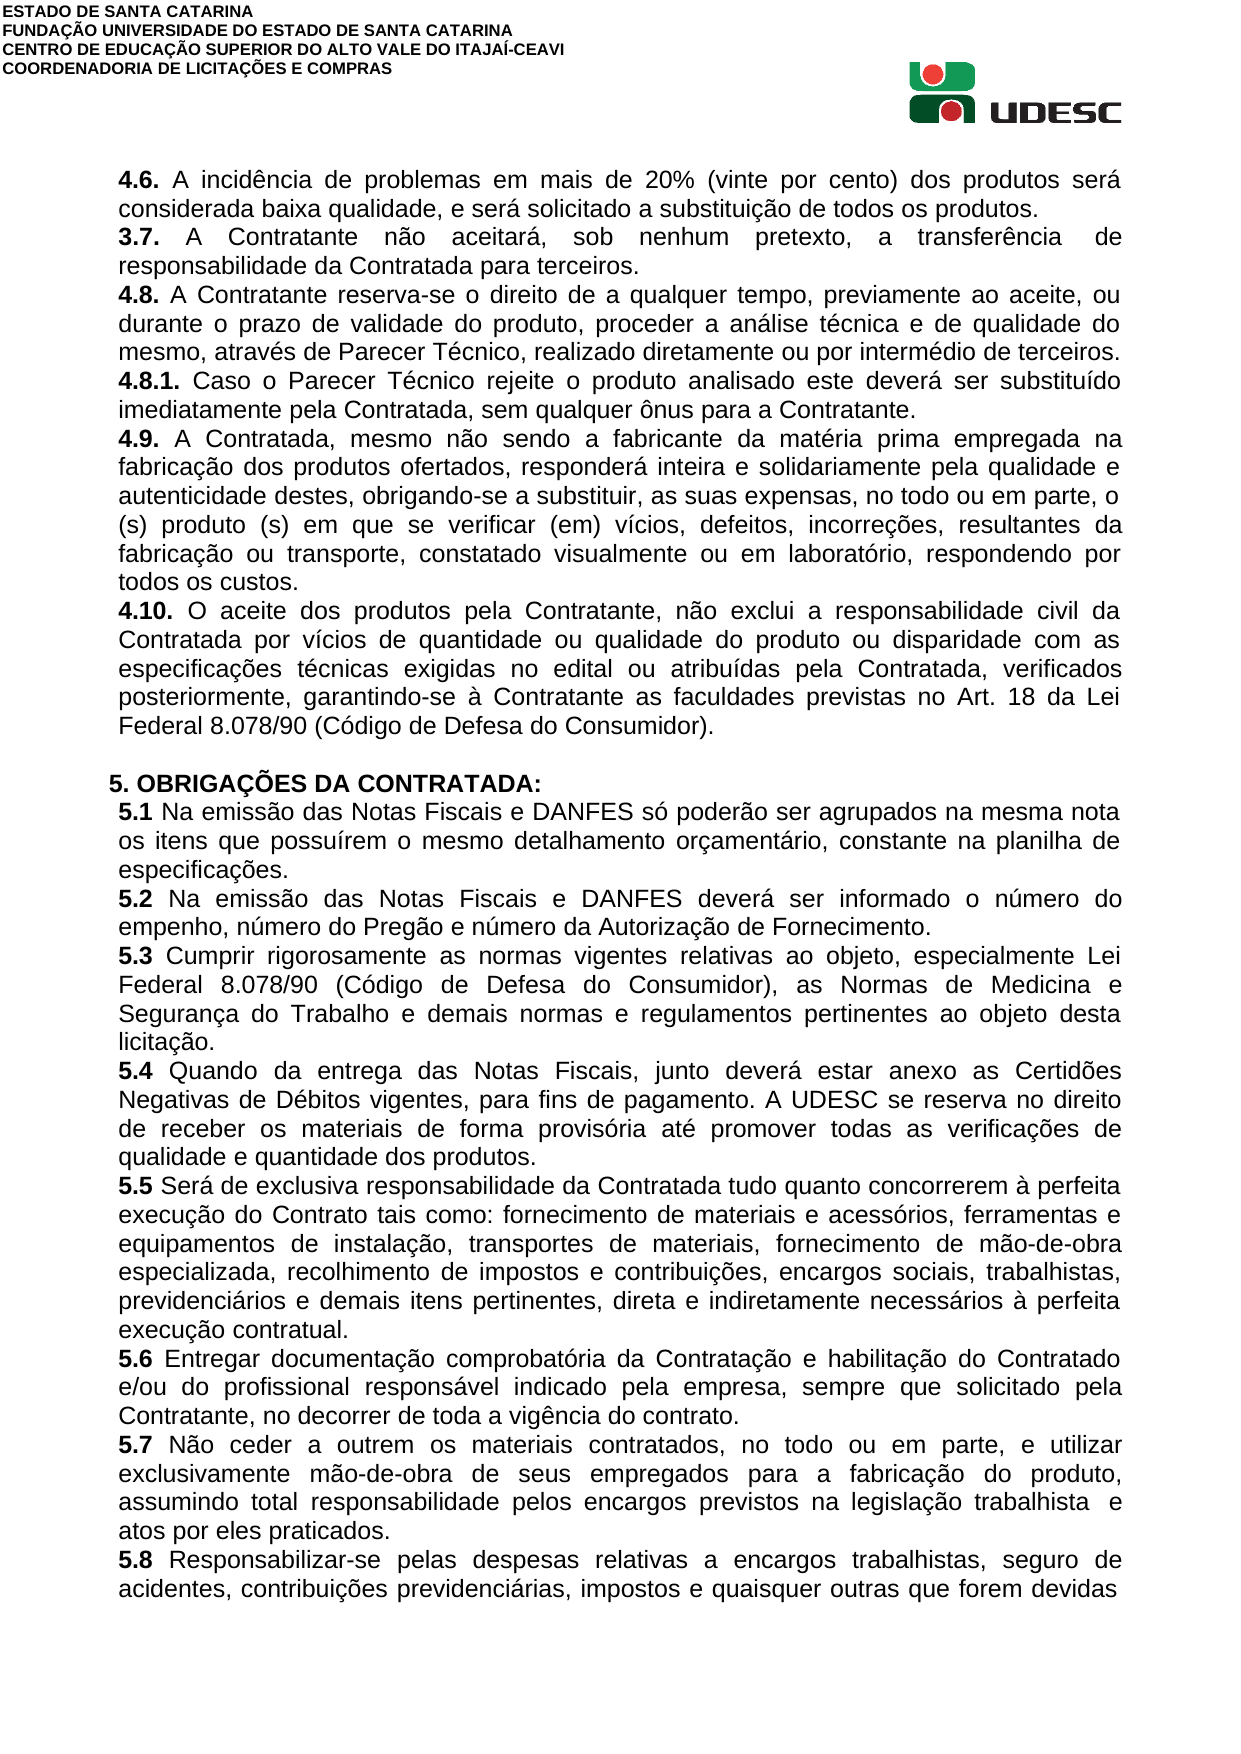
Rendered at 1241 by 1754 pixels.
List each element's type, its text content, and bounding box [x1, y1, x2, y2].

list A Contratada, mesmo não sendo a fabricante da matéria prima empregada na fabricação dos produtos ofertados, responderá inteira e solidariamente pela qualidade e autenticidade destes, obrigando-se a substituir, as suas expensas, no todo ou em parte, o [118, 423, 1122, 510]
text (s) produto (s) em que se verificar (em) vícios, defeitos, incorreções, resultantes da fabricação ou transporte, constatado visualmente ou em laboratório, respondendo por todos os custos. [118, 510, 1122, 596]
text 3.7. A Contratante não aceitará, sob nenhum pretexto, a transferência de responsabilidade da Contratada para terceiros. [118, 222, 1122, 280]
list Caso o Parecer Técnico rejeite o produto analisado este deverá ser substituído imediatamente pela Contratada, sem qualquer ônus para a Contratante. [118, 366, 1122, 423]
list Será de exclusiva responsabilidade da Contratada tudo quanto concorrerem à perfeita execução do Contrato tais como: fornecimento de materiais e acessórios, ferramentas e equipamentos de instalação, transportes de materiais, fornecimento de mão-de-obra especializada, recolhimento de impostos e contribuições, encargos sociais, trabalhistas, previdenciários e demais itens pertinentes, direta e indiretamente necessários à perfeita execução contratual. [118, 1171, 1122, 1343]
picture [909, 62, 1122, 123]
list Não ceder a outrem os materiais contratados, no todo ou em parte, e utilizar exclusivamente mão-de-obra de seus empregados para a fabricação do produto, assumindo total responsabilidade pelos encargos previstos na legislação trabalhista e atos por eles praticados. [118, 1430, 1122, 1545]
list Responsabilizar-se pelas despesas relativas a encargos trabalhistas, seguro de acidentes, contribuições previdenciárias, impostos e quaisquer outras que forem devidas [118, 1545, 1122, 1602]
subtitle OBRIGAÇÕES DA CONTRATADA: [108, 768, 1134, 797]
list Entregar documentação comprobatória da Contratação e habilitação do Contratado e/ou do profissional responsável indicado pela empresa, sempre que solicitado pela Contratante, no decorrer de toda a vigência do contrato. [118, 1343, 1122, 1430]
list Na emissão das Notas Fiscais e DANFES só poderão ser agrupados na mesma nota os itens que possuírem o mesmo detalhamento orçamentário, constante na planilha de especificações. [118, 797, 1122, 883]
list O aceite dos produtos pela Contratante, não exclui a responsabilidade civil da Contratada por vícios de quantidade ou qualidade do produto ou disparidade com as especificações técnicas exigidas no edital ou atribuídas pela Contratada, verificados posteriormente, garantindo-se à Contratante as faculdades previstas no Art. 18 da Lei Federal 8.078/90 (Código de Defesa do Consumidor). [118, 596, 1122, 740]
list A Contratante reserva-se o direito de a qualquer tempo, previamente ao aceite, ou durante o prazo de validade do produto, proceder a análise técnica e de qualidade do mesmo, através de Parecer Técnico, realizado diretamente ou por intermédio de terceiros. [118, 280, 1122, 366]
list Quando da entrega das Notas Fiscais, junto deverá estar anexo as Certidões Negativas de Débitos vigentes, para fins de pagamento. A UDESC se reserva no direito de receber os materiais de forma provisória até promover todas as verificações de qualidade e quantidade dos produtos. [118, 1056, 1122, 1171]
list Na emissão das Notas Fiscais e DANFES deverá ser informado o número do empenho, número do Pregão e número da Autorização de Fornecimento. [118, 883, 1122, 941]
list A incidência de problemas em mais de 20% (vinte por cento) dos produtos será considerada baixa qualidade, e será solicitado a substituição de todos os produtos. [118, 165, 1122, 222]
list Cumprir rigorosamente as normas vigentes relativas ao objeto, especialmente Lei Federal 8.078/90 (Código de Defesa do Consumidor), as Normas de Medicina e Segurança do Trabalho e demais normas e regulamentos pertinentes ao objeto desta licitação. [118, 941, 1122, 1056]
